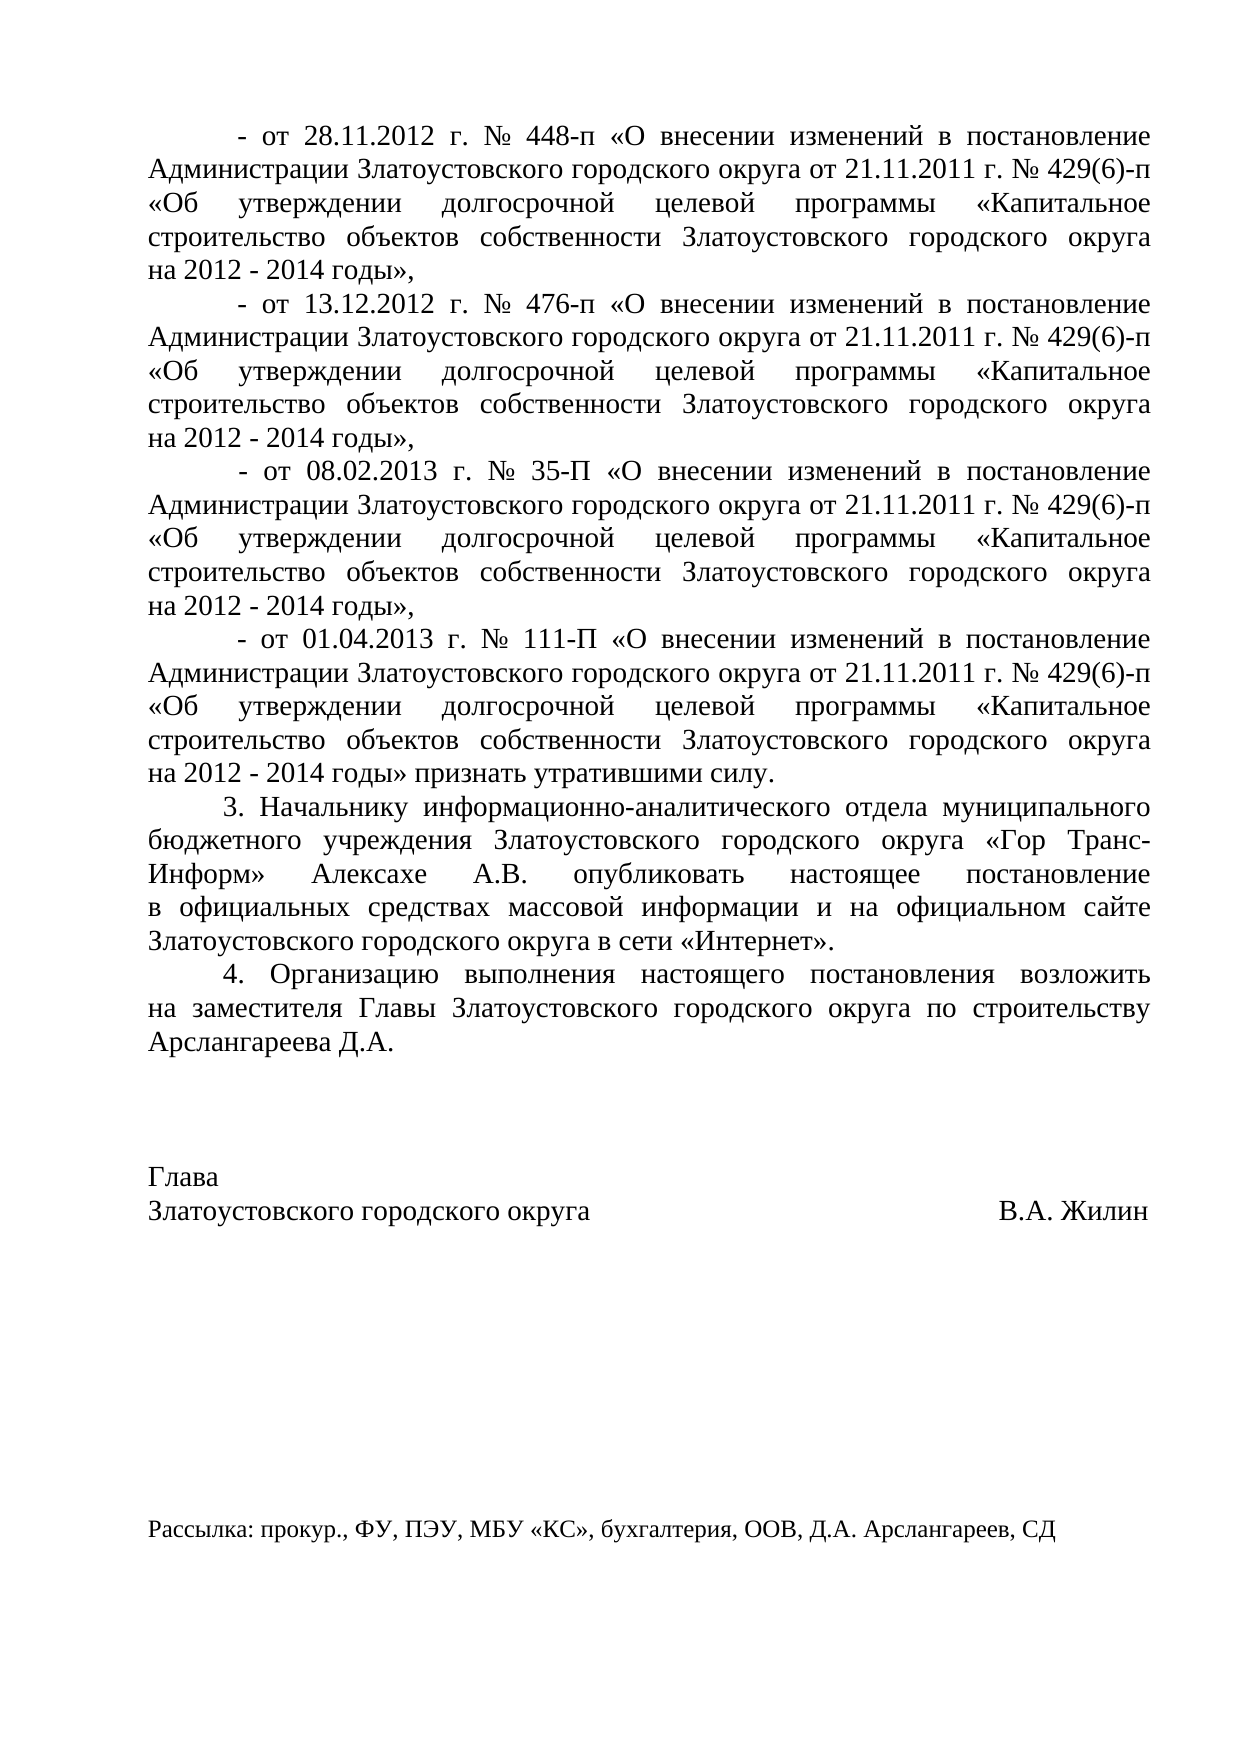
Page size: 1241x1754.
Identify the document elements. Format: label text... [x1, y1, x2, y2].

text Златоустовского городского округа В.А. Жилин [148, 1193, 1152, 1227]
text - от 08.02.2013 г. № 35-П «О внесении изменений в постановление Администрации Златоустовского городского округа от 21.11.2011 г. № 429(6)-п «Об утверждении долгосрочной целевой программы «Капитальное строительство объектов собственности Златоустовского городского округа на 2012 - 2014 годы», [148, 453, 1152, 621]
text 3. Начальнику информационно-аналитического отдела муниципального бюджетного учреждения Златоустовского городского округа «Гор Транс-Информ» Алексахе А.В. опубликовать настоящее постановление в официальных средствах массовой информации и на официальном сайте Златоустовского городского округа в сети «Интернет». [148, 789, 1152, 957]
text - от 01.04.2013 г. № 111-П «О внесении изменений в постановление Администрации Златоустовского городского округа от 21.11.2011 г. № 429(6)-п «Об утверждении долгосрочной целевой программы «Капитальное строительство объектов собственности Златоустовского городского округа на 2012 - 2014 годы» признать утратившими силу. [148, 621, 1152, 789]
text - от 28.11.2012 г. № 448-п «О внесении изменений в постановление Администрации Златоустовского городского округа от 21.11.2011 г. № 429(6)-п «Об утверждении долгосрочной целевой программы «Капитальное строительство объектов собственности Златоустовского городского округа на 2012 - 2014 годы», [148, 118, 1152, 286]
text Глава [148, 1159, 1152, 1193]
text - от 13.12.2012 г. № 476-п «О внесении изменений в постановление Администрации Златоустовского городского округа от 21.11.2011 г. № 429(6)-п «Об утверждении долгосрочной целевой программы «Капитальное строительство объектов собственности Златоустовского городского округа на 2012 - 2014 годы», [148, 286, 1152, 453]
text Рассылка: прокур., ФУ, ПЭУ, МБУ «КС», бухгалтерия, ООВ, Д.А. Арслангареев, СД [148, 1514, 1152, 1543]
text 4. Организацию выполнения настоящего постановления возложить на заместителя Главы Златоустовского городского округа по строительству Арслангареева Д.А. [148, 957, 1152, 1057]
